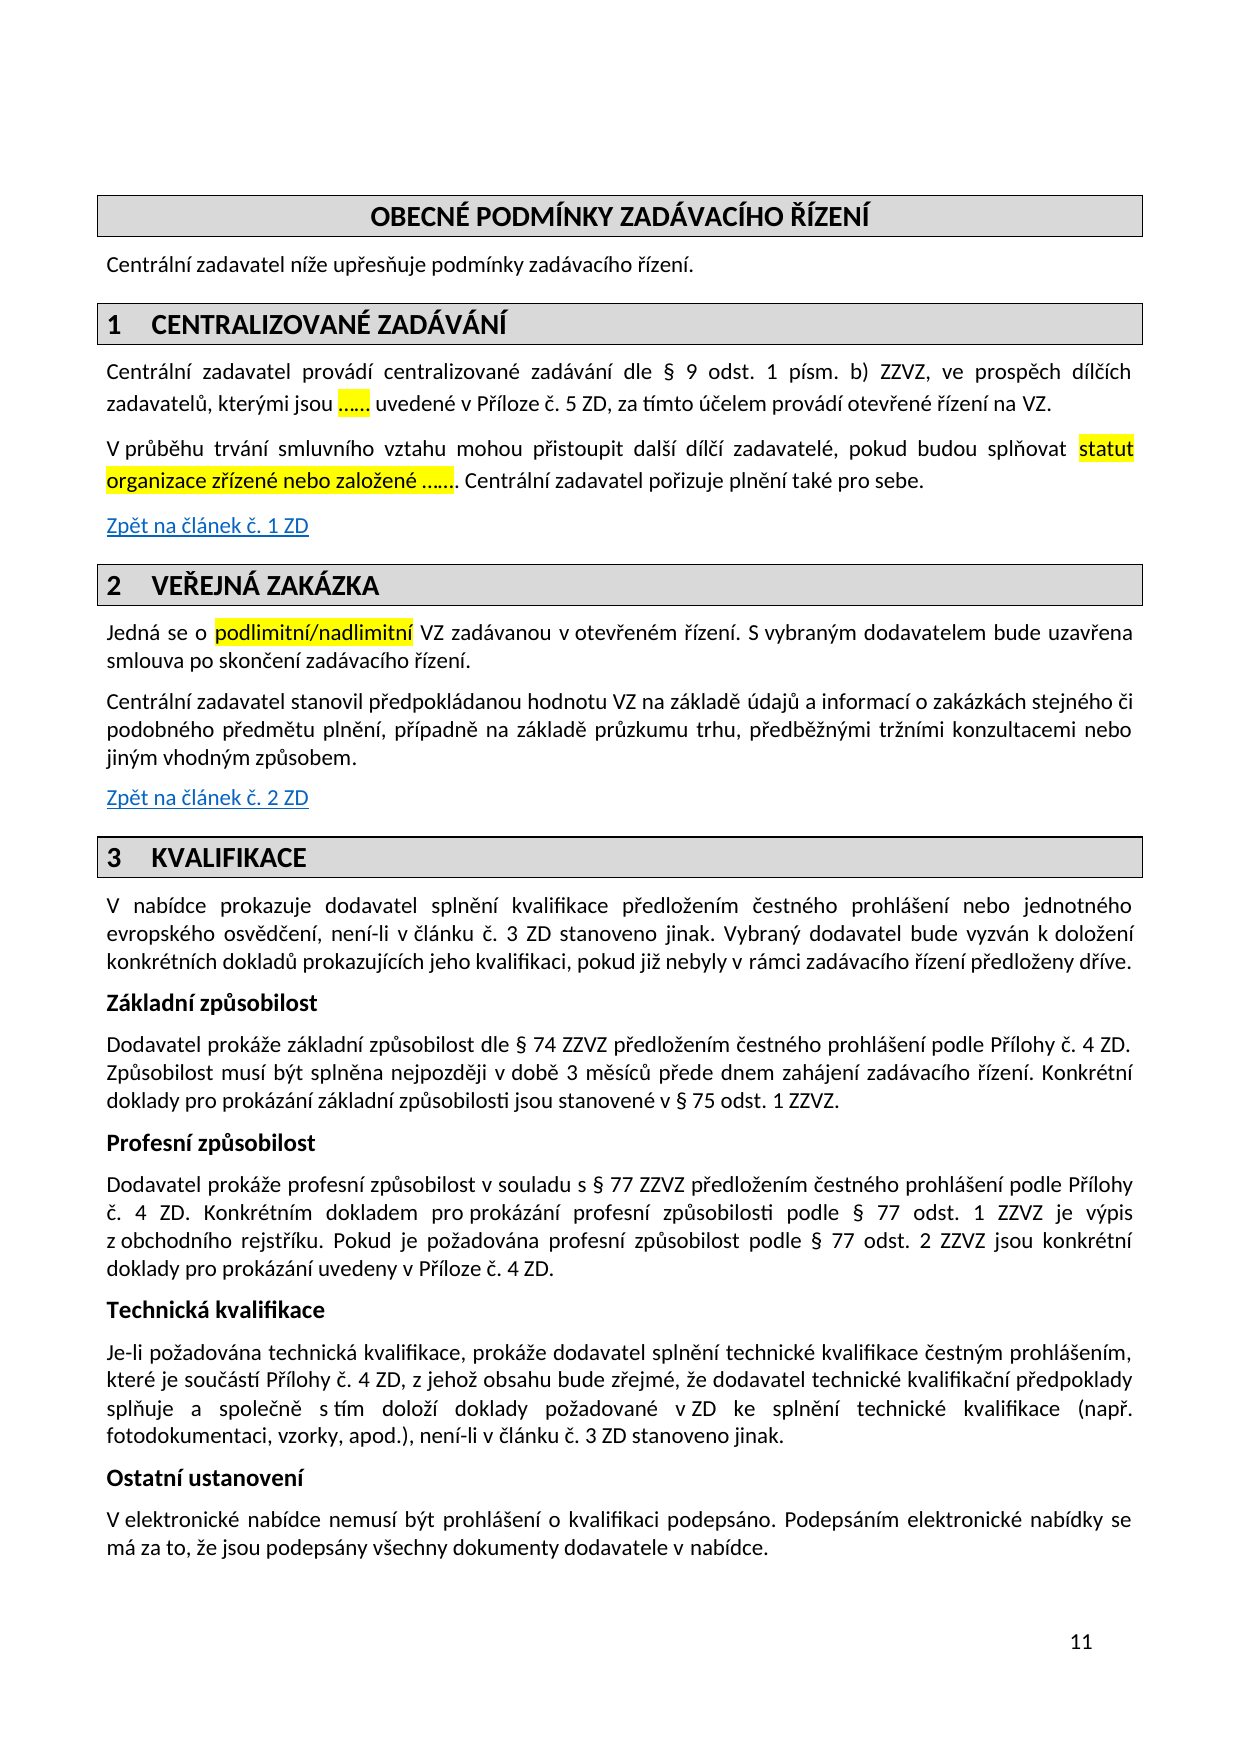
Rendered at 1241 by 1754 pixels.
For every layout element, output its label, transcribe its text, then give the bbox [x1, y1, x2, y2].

text Základní způsobilost [106, 987, 1134, 1018]
text Zpět na článek č. 1 ZD [106, 511, 1134, 539]
text Profesní způsobilost [106, 1127, 1134, 1157]
subtitle VEŘEJNÁ ZAKÁZKA [98, 565, 1142, 605]
text V elektronické nabídce nemusí být prohlášení o kvalifikaci podepsáno. Podepsáním elektronické nabídky se má za to, že jsou podepsány všechny dokumenty dodavatele v nabídce. [106, 1505, 1134, 1561]
text Ostatní ustanovení [106, 1462, 1134, 1493]
text Technická kvalifikace [106, 1294, 1134, 1325]
text Dodavatel prokáže základní způsobilost dle § 74 ZZVZ předložením čestného prohlášení podle Přílohy č. 4 ZD. Způsobilost musí být splněna nejpozději v době 3 měsíců přede dnem zahájení zadávacího řízení. Konkrétní doklady pro prokázání základní způsobilosti jsou stanovené v § 75 odst. 1 ZZVZ. [106, 1030, 1134, 1114]
subtitle OBECNÉ PODMÍNKY ZADÁVACÍHO ŘÍZENÍ [98, 196, 1142, 236]
text V průběhu trvání smluvního vztahu mohou přistoupit další dílčí zadavatelé, pokud budou splňovat statut organizace zřízené nebo založené ……. Centrální zadavatel pořizuje plnění také pro sebe. [106, 434, 1134, 494]
text Centrální zadavatel stanovil předpokládanou hodnotu VZ na základě údajů a informací o zakázkách stejného či podobného předmětu plnění, případně na základě průzkumu trhu, předběžnými tržními konzultacemi nebo jiným vhodným způsobem. [106, 687, 1134, 771]
text Je-li požadována technická kvalifikace, prokáže dodavatel splnění technické kvalifikace čestným prohlášením, které je součástí Přílohy č. 4 ZD, z jehož obsahu bude zřejmé, že dodavatel technické kvalifikační předpoklady splňuje a společně s tím doloží doklady požadované v ZD ke splnění technické kvalifikace (např. fotodokumentaci, vzorky, apod.), není-li v článku č. 3 ZD stanoveno jinak. [106, 1338, 1134, 1450]
subtitle CENTRALIZOVANÉ ZADÁVÁNÍ [98, 304, 1142, 344]
subtitle KVALIFIKACE [98, 838, 1142, 877]
text Centrální zadavatel níže upřesňuje podmínky zadávacího řízení. [106, 250, 1134, 278]
text Centrální zadavatel provádí centralizované zadávání dle § 9 odst. 1 písm. b) ZZVZ, ve prospěch dílčích zadavatelů, kterými jsou …… uvedené v Příloze č. 5 ZD, za tímto účelem provádí otevřené řízení na VZ. [106, 357, 1134, 417]
text Zpět na článek č. 2 ZD [106, 783, 1134, 811]
text Dodavatel prokáže profesní způsobilost v souladu s § 77 ZZVZ předložením čestného prohlášení podle Přílohy č. 4 ZD. Konkrétním dokladem pro prokázání profesní způsobilosti podle § 77 odst. 1 ZZVZ je výpis z obchodního rejstříku. Pokud je požadována profesní způsobilost podle § 77 odst. 2 ZZVZ jsou konkrétní doklady pro prokázání uvedeny v Příloze č. 4 ZD. [106, 1170, 1134, 1282]
text V nabídce prokazuje dodavatel splnění kvalifikace předložením čestného prohlášení nebo jednotného evropského osvědčení, není-li v článku č. 3 ZD stanoveno jinak. Vybraný dodavatel bude vyzván k doložení konkrétních dokladů prokazujících jeho kvalifikaci, pokud již nebyly v rámci zadávacího řízení předloženy dříve. [106, 891, 1134, 975]
text Jedná se o podlimitní/nadlimitní VZ zadávanou v otevřeném řízení. S vybraným dodavatelem bude uzavřena smlouva po skončení zadávacího řízení. [106, 618, 1134, 674]
